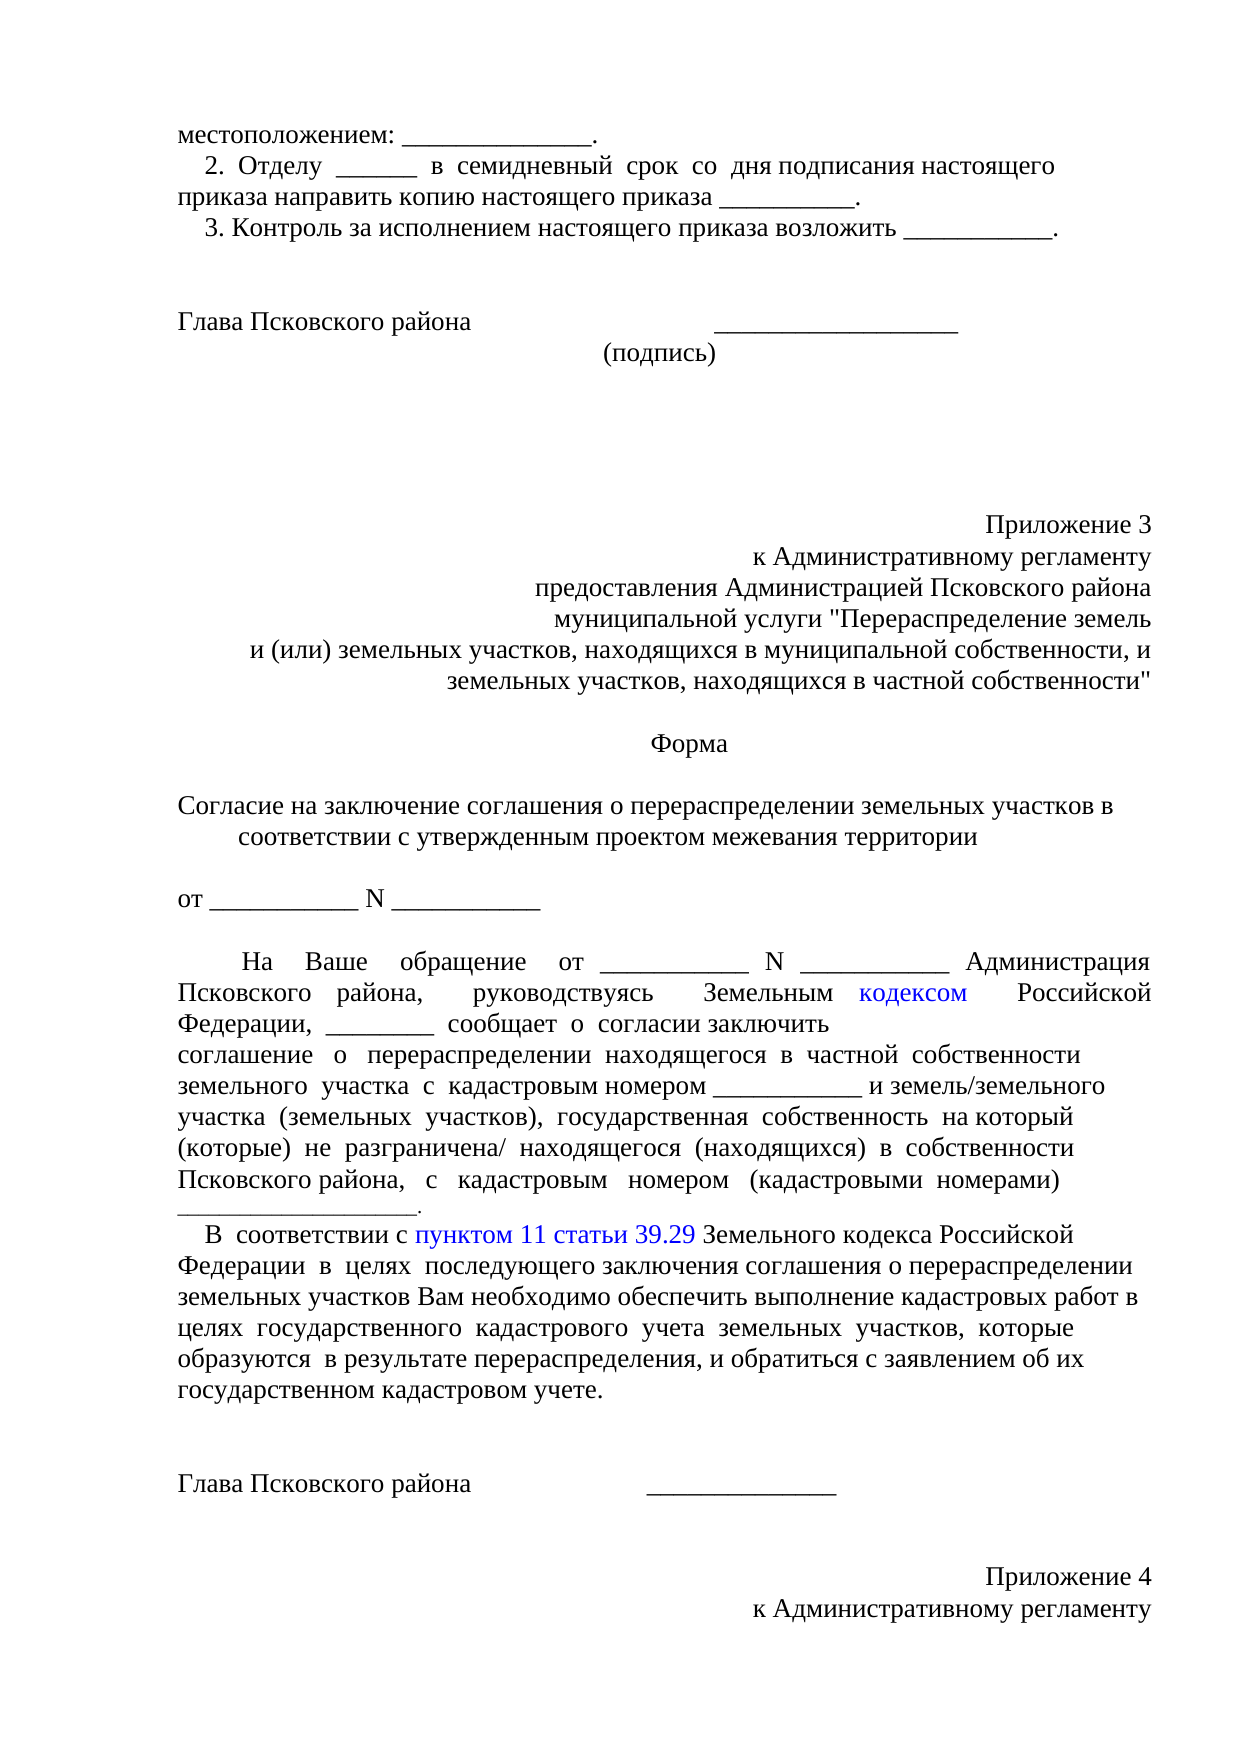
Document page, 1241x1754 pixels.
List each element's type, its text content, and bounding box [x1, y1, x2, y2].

text 3. Контроль за исполнением настоящего приказа возложить ___________. [177, 212, 1152, 243]
text Форма [177, 727, 1152, 758]
text к Административному регламенту [177, 1592, 1152, 1623]
text _______________________. [177, 1194, 1152, 1218]
text образуются в результате перераспределения, и обратиться с заявлением об их [177, 1342, 1152, 1374]
text 2. Отделу ______ в семидневный срок со дня подписания настоящего [177, 149, 1152, 180]
text Приложение 3 [177, 509, 1152, 540]
text к Административному регламенту [177, 540, 1152, 571]
text (которые) не разграничена/ находящегося (находящихся) в собственности [177, 1132, 1152, 1163]
text Федерации в целях последующего заключения соглашения о перераспределении [177, 1249, 1152, 1280]
text земельных участков Вам необходимо обеспечить выполнение кадастровых работ в [177, 1280, 1152, 1311]
text Согласие на заключение соглашения о перераспределении земельных участков в [177, 789, 1152, 820]
text Глава Псковского района __________________ [177, 305, 1152, 336]
text (подпись) [177, 336, 1152, 367]
text от ___________ N ___________ [177, 882, 1152, 913]
text участка (земельных участков), государственная собственность на который [177, 1100, 1152, 1132]
text Глава Псковского района ______________ [177, 1467, 1152, 1498]
text муниципальной услуги "Перераспределение земель [177, 602, 1152, 633]
text и (или) земельных участков, находящихся в муниципальной собственности, и земельных участков, находящихся в частной собственности" [177, 633, 1152, 696]
text Приложение 4 [177, 1561, 1152, 1592]
text В соответствии с пунктом 11 статьи 39.29 Земельного кодекса Российской [177, 1218, 1152, 1249]
text Псковского района, с кадастровым номером (кадастровыми номерами) [177, 1163, 1152, 1194]
text земельного участка с кадастровым номером ___________ и земель/земельного [177, 1069, 1152, 1100]
text целях государственного кадастрового учета земельных участков, которые [177, 1311, 1152, 1342]
text соглашение о перераспределении находящегося в частной собственности [177, 1038, 1152, 1069]
text соответствии с утвержденным проектом межевания территории [177, 820, 1152, 851]
text предоставления Администрацией Псковского района [177, 571, 1152, 602]
text государственном кадастровом учете. [177, 1374, 1152, 1405]
text На Ваше обращение от ___________ N ___________ Администрация Псковского района, руководствуясь Земельным кодексом Российской Федерации, ________ сообщает о согласии заключить [177, 945, 1152, 1038]
text местоположением: ______________. [177, 118, 1152, 149]
text приказа направить копию настоящего приказа __________. [177, 180, 1152, 212]
